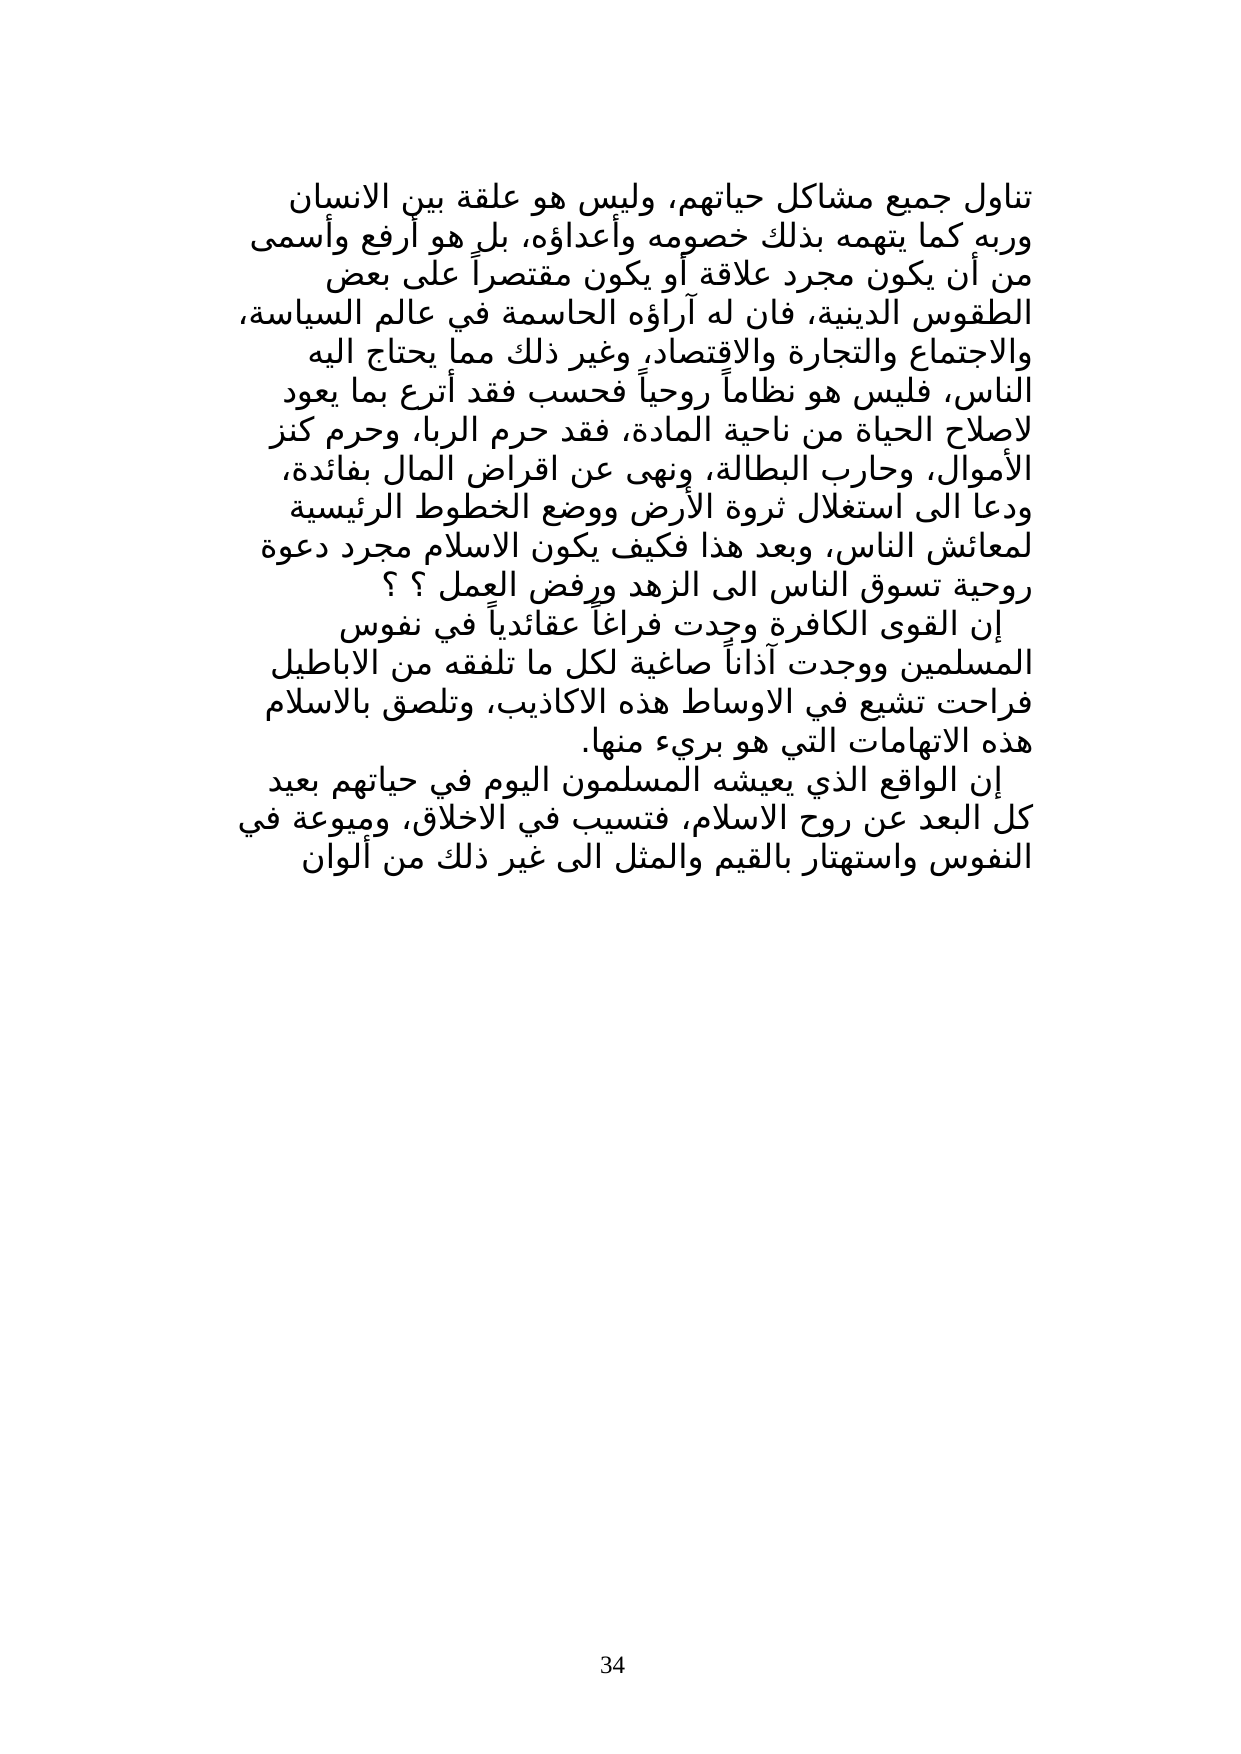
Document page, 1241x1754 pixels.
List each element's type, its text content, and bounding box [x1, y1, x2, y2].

text تناول جميع مشاكل حياتهم، وليس هو علقة بين الانسان وربه كما يتهمه بذلك خصومه وأعداؤه، بل هو أرفع وأسمى من أن يكون مجرد علاقة أو يكون مقتصراً على بعض الطقوس الدينية، فان له آراؤه الحاسمة في عالم السياسة، والاجتماع والتجارة والاقتصاد، وغير ذلك مما يحتاج اليه الناس، فليس هو نظاماً روحياً فحسب فقد أترع بما يعود لاصلاح الحياة من ناحية المادة، فقد حرم الربا، وحرم كنز الأموال، وحارب البطالة، ونهى عن اقراض المال بفائدة، ودعا الى استغلال ثروة الأرض ووضع الخطوط الرئيسية لمعائش الناس، وبعد هذا فكيف يكون الاسلام مجرد دعوة روحية تسوق الناس الى الزهد ورفض العمل ؟ ؟ [222, 177, 1033, 604]
text إن القوى الكافرة وجدت فراغاً عقائدياً في نفوس المسلمين ووجدت آذاناً صاغية لكل ما تلفقه من الاباطيل فراحت تشيع في الاوساط هذه الاكاذيب، وتلصق بالاسلام هذه الاتهامات التي هو بريء منها. [222, 604, 1033, 760]
text إن الواقع الذي يعيشه المسلمون اليوم في حياتهم بعيد كل البعد عن روح الاسلام، فتسيب في الاخلاق، وميوعة في النفوس واستهتار بالقيم والمثل الى غير ذلك من ألوان [222, 760, 1033, 877]
